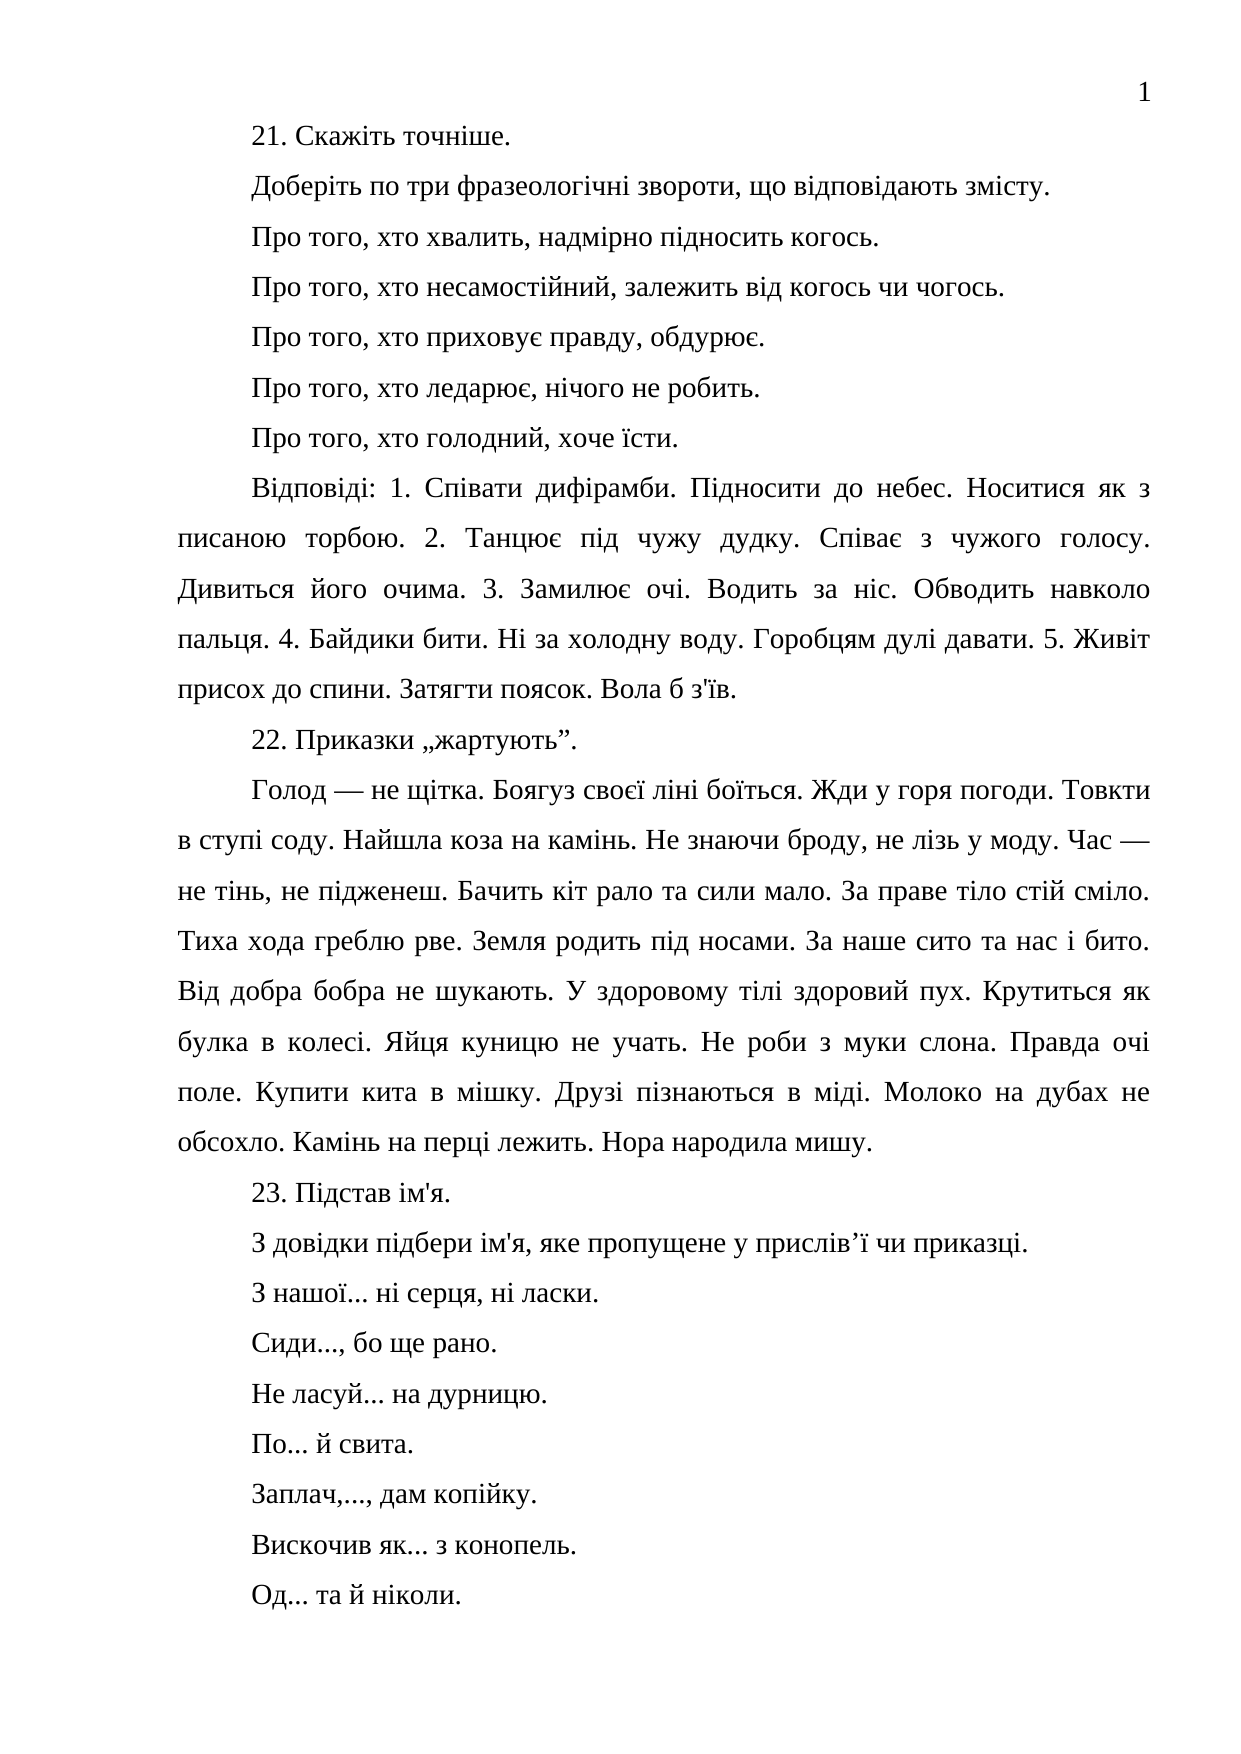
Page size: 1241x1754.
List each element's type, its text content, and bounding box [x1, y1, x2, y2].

text З нашої... ні серця, ні ласки. [177, 1275, 1152, 1309]
text По... й свита. [177, 1426, 1152, 1460]
text Про того, хто хвалить, надмірно підносить когось. [177, 219, 1152, 252]
text 22. Приказки „жартують”. [177, 722, 1152, 755]
text Про того, хто ледарює, нічого не робить. [177, 370, 1152, 403]
text Голод — не щітка. Боягуз своєї ліні боїться. Жди у горя погоди. Товкти в ступі соду. Найшла коза на камінь. Не знаючи броду, не лізь у моду. Час — не тінь, не підженеш. Бачить кіт рало та сили мало. За праве тіло стій сміло. Тиха хода греблю рве. Земля родить під носами. За наше сито та нас і бито. Від добра бобра не шукають. У здоровому тілі здоровий пух. Крутиться як булка в колесі. Яйця куницю не учать. Не роби з муки слона. Правда очі поле. Купити кита в мішку. Друзі пізнаються в міді. Молоко на дубах не обсохло. Камінь на перці лежить. Нора народила мишу. [177, 772, 1152, 1158]
text Про того, хто несамостійний, залежить від когось чи чогось. [177, 269, 1152, 303]
text З довідки підбери ім'я, яке пропущене у прислів’ї чи приказці. [177, 1225, 1152, 1258]
text Відповіді: 1. Співати дифірамби. Підносити до небес. Носитися як з писаною торбою. 2. Танцює під чужу дудку. Співає з чужого голосу. Дивиться його очима. 3. Замилює очі. Водить за ніс. Обводить навколо пальця. 4. Байдики бити. Ні за холодну воду. Горобцям дулі давати. 5. Живіт присох до спини. Затягти поясок. Вола б з'їв. [177, 470, 1152, 705]
text Сиди..., бо ще рано. [177, 1326, 1152, 1359]
text Про того, хто голодний, хоче їсти. [177, 420, 1152, 453]
text 21. Скажіть точніше. [177, 118, 1152, 152]
text 23. Підстав ім'я. [177, 1175, 1152, 1208]
text Про того, хто приховує правду, обдурює. [177, 319, 1152, 353]
text Доберіть по три фразеологічні звороти, що відповідають змісту. [177, 168, 1152, 202]
text Не ласуй... на дурницю. [177, 1376, 1152, 1409]
text Заплач,..., дам копійку. [177, 1477, 1152, 1510]
text Вискочив як... з конопель. [177, 1527, 1152, 1560]
text Од... та й ніколи. [177, 1577, 1152, 1611]
